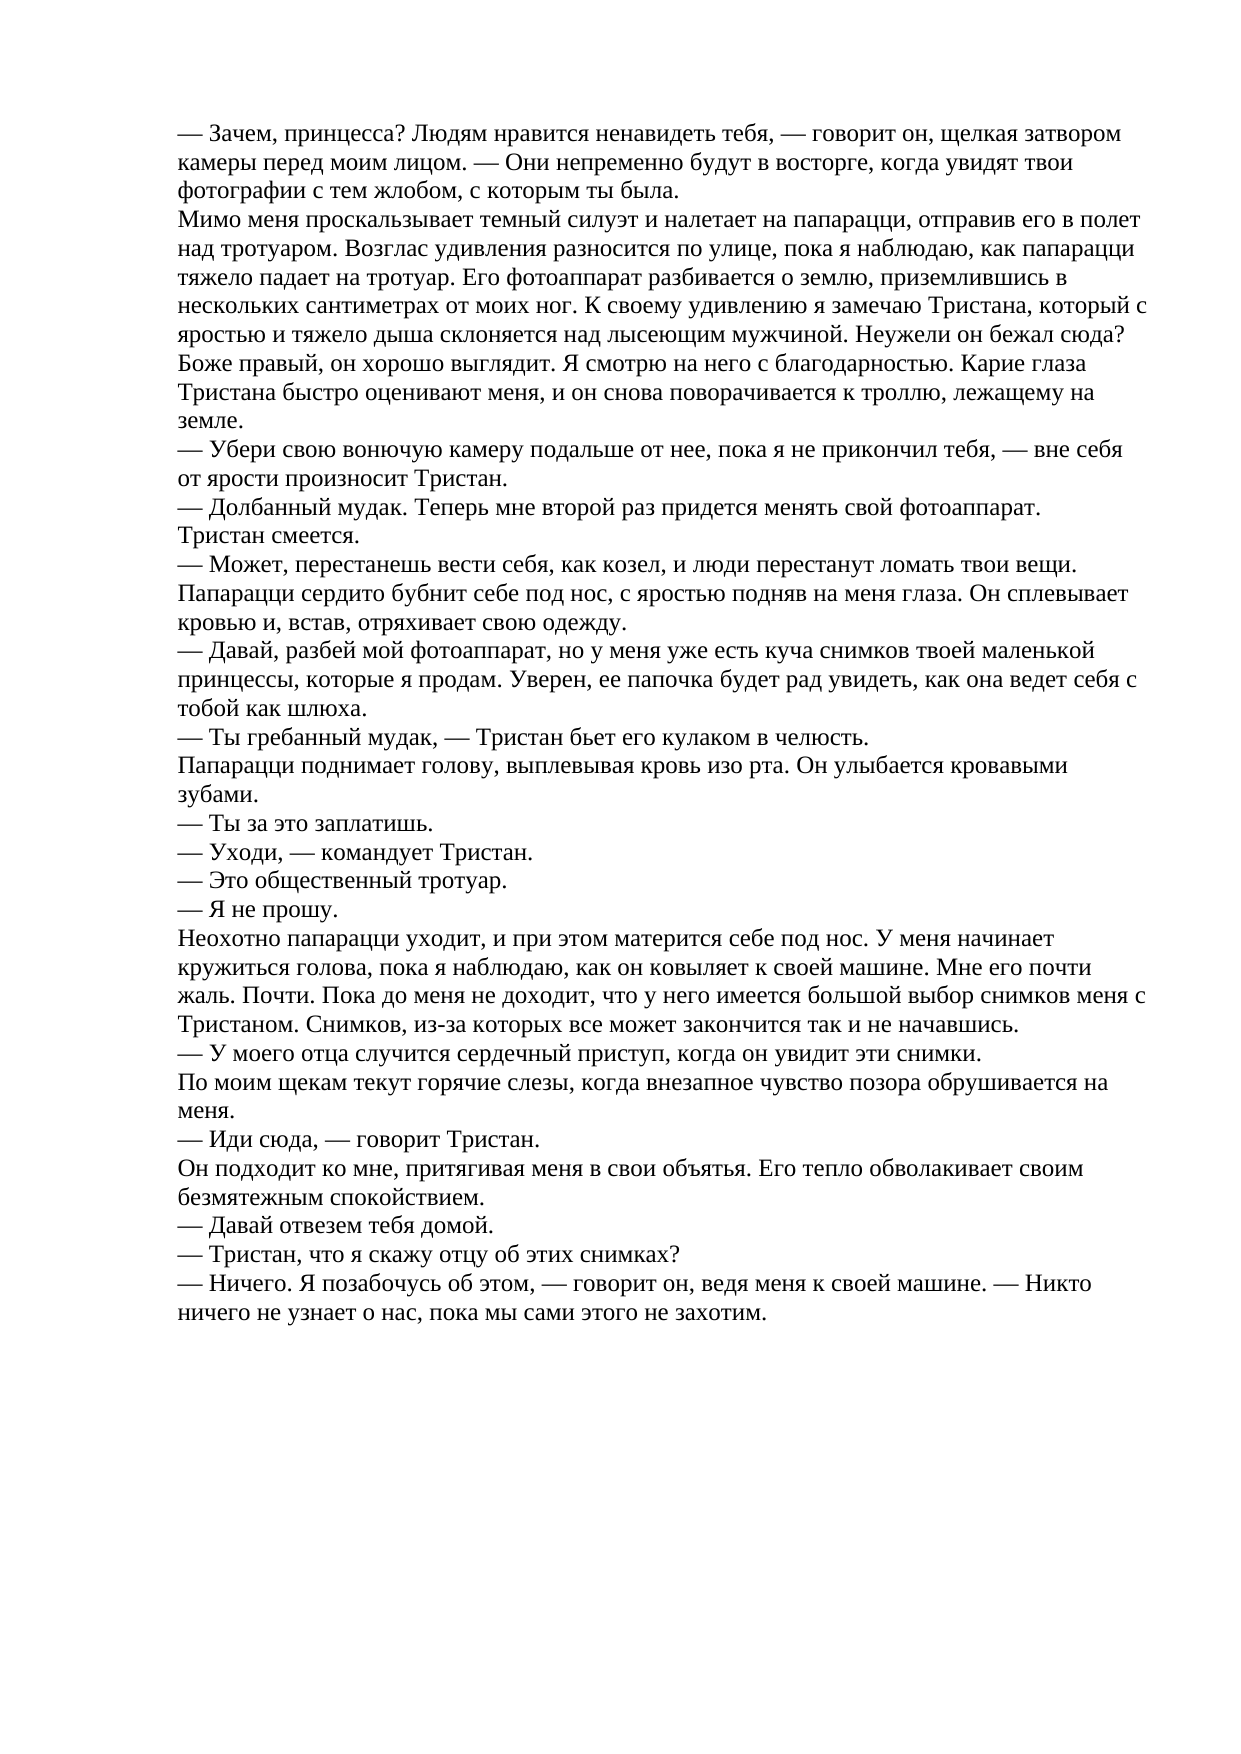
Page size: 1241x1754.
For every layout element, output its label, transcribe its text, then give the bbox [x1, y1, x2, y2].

text Папарацци сердито бубнит себе под нос, с яростью подняв на меня глаза. Он сплевывает кровью и, встав, отряхивает свою одежду. [177, 578, 1152, 636]
text — Долбанный мудак. Теперь мне второй раз придется менять свой фотоаппарат. [177, 492, 1152, 521]
text — Это общественный тротуар. [177, 866, 1152, 894]
text — Уходи, — командует Тристан. [177, 837, 1152, 866]
text — Ты гребанный мудак, — Тристан бьет его кулаком в челюсть. [177, 722, 1152, 751]
text — Давай отвезем тебя домой. [177, 1211, 1152, 1239]
text — У моего отца случится сердечный приступ, когда он увидит эти снимки. [177, 1038, 1152, 1067]
text — Может, перестанешь вести себя, как козел, и люди перестанут ломать твои вещи. [177, 549, 1152, 578]
text — Убери свою вонючую камеру подальше от нее, пока я не прикончил тебя, — вне себя от ярости произносит Тристан. [177, 434, 1152, 492]
text — Зачем, принцесса? Людям нравится ненавидеть тебя, — говорит он, щелкая затвором камеры перед моим лицом. — Они непременно будут в восторге, когда увидят твои фотографии с тем жлобом, с которым ты была. [177, 118, 1152, 204]
text — Ничего. Я позабочусь об этом, — говорит он, ведя меня к своей машине. — Никто ничего не узнает о нас, пока мы сами этого не захотим. [177, 1268, 1152, 1326]
text Мимо меня проскальзывает темный силуэт и налетает на папарацци, отправив его в полет над тротуаром. Возглас удивления разносится по улице, пока я наблюдаю, как папарацци тяжело падает на тротуар. Его фотоаппарат разбивается о землю, приземлившись в нескольких сантиметрах от моих ног. К своему удивлению я замечаю Тристана, который с яростью и тяжело дыша склоняется над лысеющим мужчиной. Неужели он бежал сюда? Боже правый, он хорошо выглядит. Я смотрю на него с благодарностью. Карие глаза Тристана быстро оценивают меня, и он снова поворачивается к троллю, лежащему на земле. [177, 204, 1152, 434]
text Папарацци поднимает голову, выплевывая кровь изо рта. Он улыбается кровавыми зубами. [177, 751, 1152, 808]
text Неохотно папарацци уходит, и при этом матерится себе под нос. У меня начинает кружиться голова, пока я наблюдаю, как он ковыляет к своей машине. Мне его почти жаль. Почти. Пока до меня не доходит, что у него имеется большой выбор снимков меня с Тристаном. Снимков, из-за которых все может закончится так и не начавшись. [177, 923, 1152, 1038]
text По моим щекам текут горячие слезы, когда внезапное чувство позора обрушивается на меня. [177, 1067, 1152, 1124]
text Он подходит ко мне, притягивая меня в свои объятья. Его тепло обволакивает своим безмятежным спокойствием. [177, 1153, 1152, 1211]
text — Ты за это заплатишь. [177, 808, 1152, 837]
text — Тристан, что я скажу отцу об этих снимках? [177, 1239, 1152, 1268]
text — Иди сюда, — говорит Тристан. [177, 1124, 1152, 1153]
text Тристан смеется. [177, 521, 1152, 549]
text — Я не прошу. [177, 894, 1152, 923]
text — Давай, разбей мой фотоаппарат, но у меня уже есть куча снимков твоей маленькой принцессы, которые я продам. Уверен, ее папочка будет рад увидеть, как она ведет себя с тобой как шлюха. [177, 636, 1152, 722]
